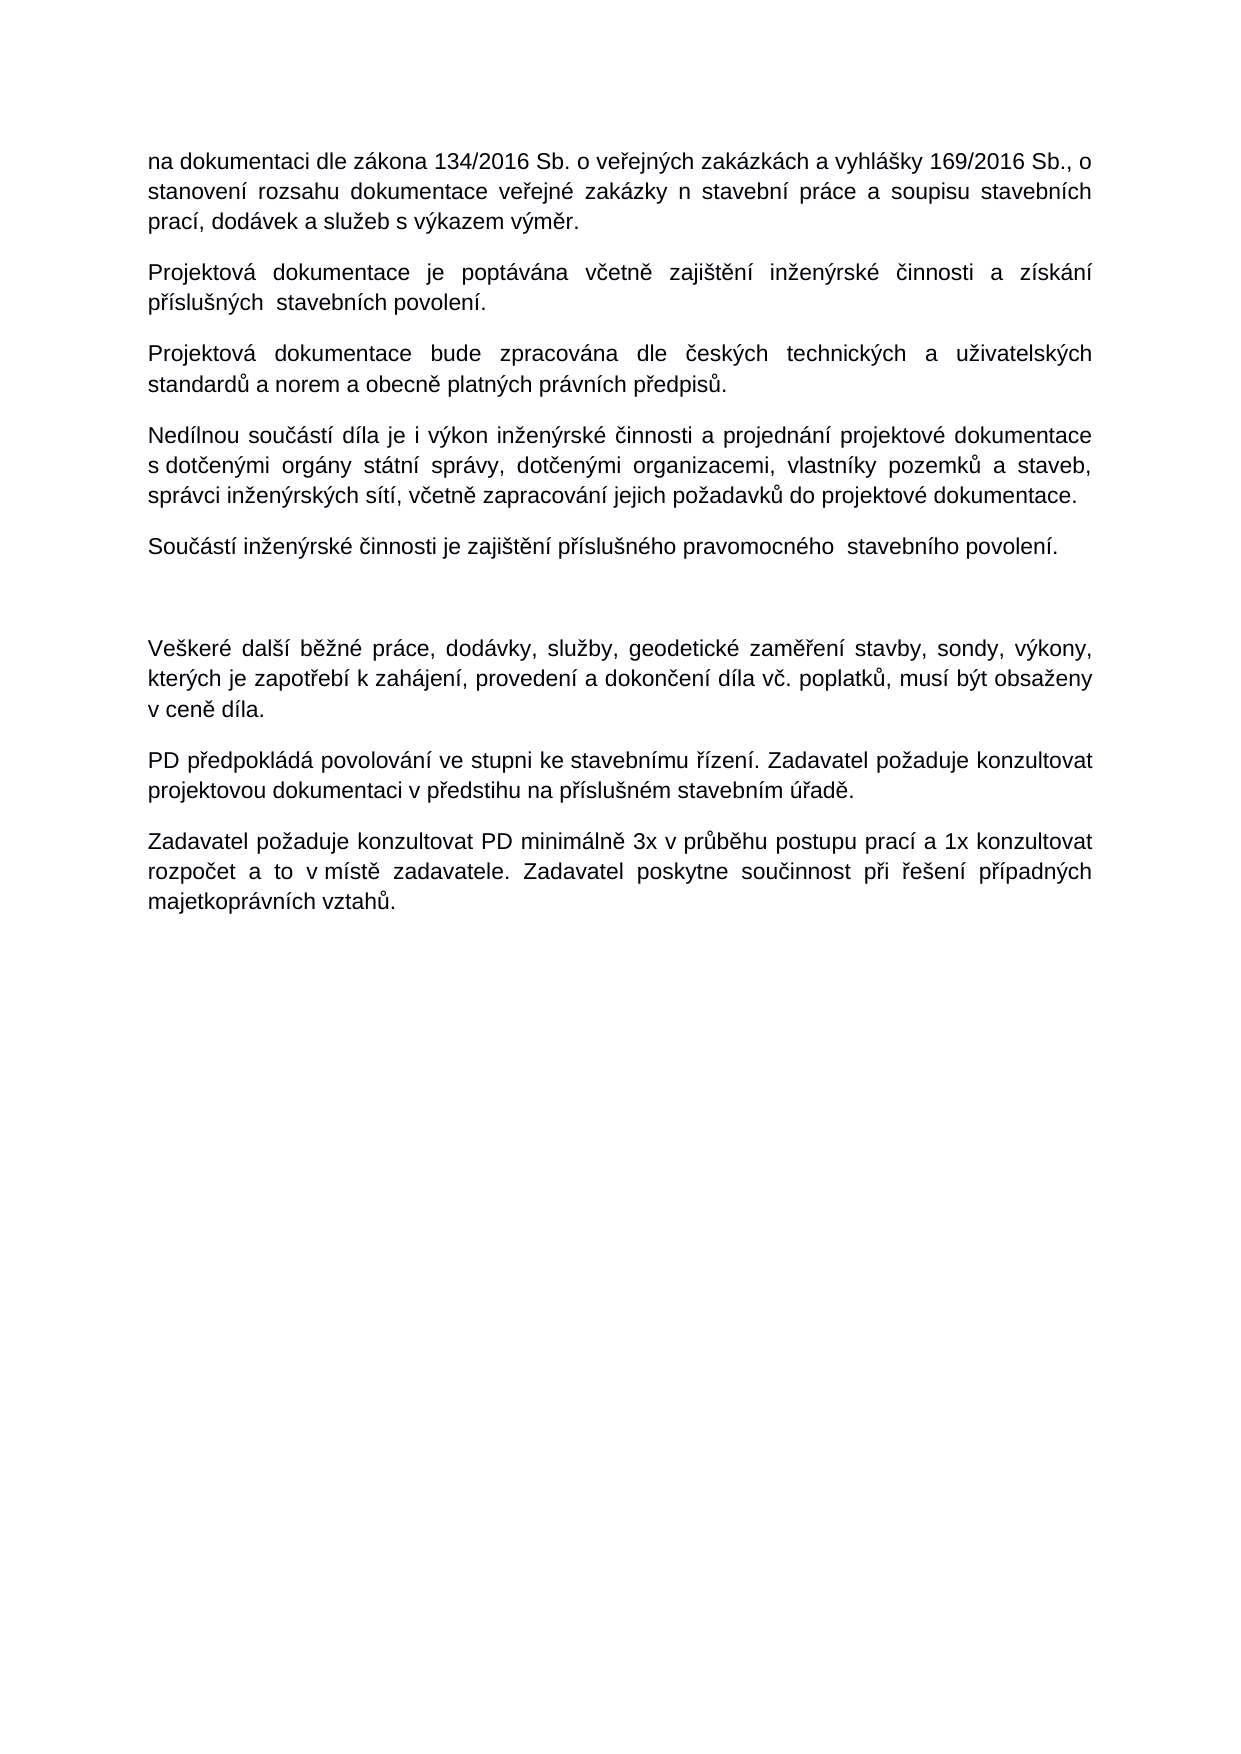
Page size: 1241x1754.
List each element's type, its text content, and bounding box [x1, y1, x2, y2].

text PD předpokládá povolování ve stupni ke stavebnímu řízení. Zadavatel požaduje konzultovat projektovou dokumentaci v předstihu na příslušném stavebním úřadě. [148, 747, 1093, 803]
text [148, 148, 1093, 234]
text Zadavatel požaduje konzultovat PD minimálně 3x v průběhu postupu prací a 1x konzultovat rozpočet a to v místě zadavatele. Zadavatel poskytne součinnost při řešení případných majetkoprávních vztahů. [148, 828, 1093, 914]
text Projektová dokumentace je poptávána včetně zajištění inženýrské činnosti a získání příslušných stavebních povolení. [148, 259, 1093, 316]
text Nedílnou součástí díla je i výkon inženýrské činnosti a projednání projektové dokumentace s dotčenými orgány státní správy, dotčenými organizacemi, vlastníky pozemků a staveb, správci inženýrských sítí, včetně zapracování jejich požadavků do projektové dokumentace. [148, 422, 1093, 508]
text Veškeré další běžné práce, dodávky, služby, geodetické zaměření stavby, sondy, výkony, kterých je zapotřebí k zahájení, provedení a dokončení díla vč. poplatků, musí být obsaženy v ceně díla. [148, 635, 1093, 722]
text Projektová dokumentace bude zpracována dle českých technických a uživatelských standardů a norem a obecně platných právních předpisů. [148, 340, 1093, 397]
text Součástí inženýrské činnosti je zajištění příslušného pravomocného stavebního povolení. [148, 533, 1093, 559]
